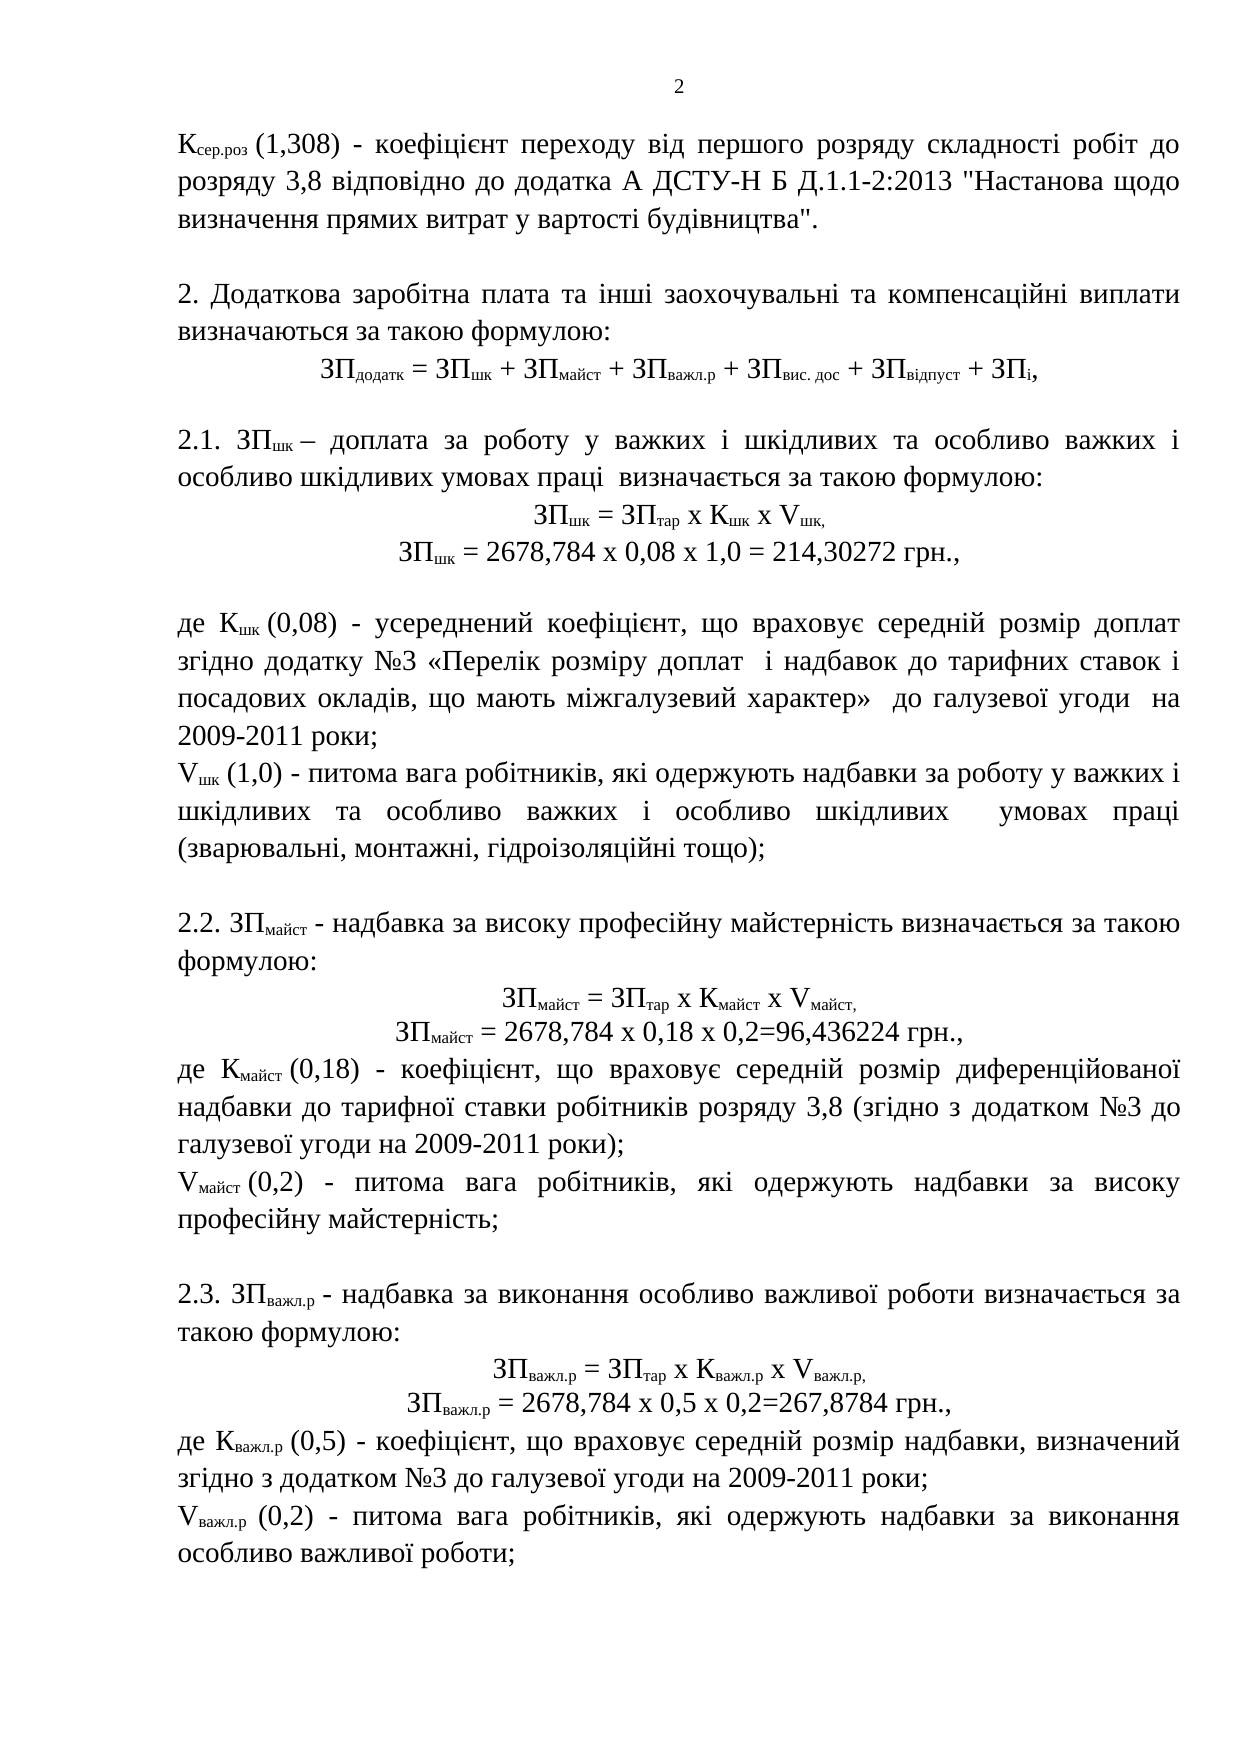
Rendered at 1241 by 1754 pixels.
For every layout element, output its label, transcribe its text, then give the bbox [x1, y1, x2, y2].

text 2.2. ЗПмайст - надбавка за високу професійну майстерність визначається за такою формулою: [177, 902, 1181, 977]
text Vмайст (0,2) - питома вага робітників, які одержують надбавки за високу професійну майстерність; [177, 1160, 1181, 1235]
text ЗПважл.р = 2678,784 х 0,5 х 0,2=267,8784 грн., [177, 1385, 1181, 1419]
text Ксер.роз (1,308) - коефіцієнт переходу від першого розряду складності робіт до розряду 3,8 відповідно до додатка А ДСТУ-Н Б Д.1.1-2:2013 "Настанова щодо визначення прямих витрат у вартості будівництва". [177, 122, 1181, 234]
text ЗПмайст = ЗПтар х Кмайст х Vмайст, [177, 977, 1181, 1014]
text ЗПдодатк = ЗПшк + ЗПмайст + ЗПважл.р + ЗПвис. дос + ЗПвідпуст + ЗПі, [177, 347, 1181, 384]
text де Кшк (0,08) - усереднений коефіцієнт, що враховує середній розмір доплат згідно додатку №3 «Перелік розміру доплат і надбавок до тарифних ставок і посадових окладів, що мають міжгалузевий характер» до галузевої угоди на 2009-2011 роки; [177, 602, 1181, 752]
text 2.1. ЗПшк – доплата за роботу у важких і шкідливих та особливо важких і особливо шкідливих умовах праці визначається за такою формулою: [177, 418, 1181, 493]
text ЗПважл.р = ЗПтар х Кважл.р х Vважл.р, [177, 1348, 1181, 1385]
text Vважл.р (0,2) - питома вага робітників, які одержують надбавки за виконання особливо важливої роботи; [177, 1494, 1181, 1569]
text де Кважл.р (0,5) - коефіцієнт, що враховує середній розмір надбавки, визначений згідно з додатком №3 до галузевої угоди на 2009-2011 роки; [177, 1419, 1181, 1494]
text де Кмайст (0,18) - коефіцієнт, що враховує середній розмір диференційованої надбавки до тарифної ставки робітників розряду 3,8 (згідно з додатком №3 до галузевої угоди на 2009-2011 роки); [177, 1048, 1181, 1160]
text ЗПмайст = 2678,784 х 0,18 х 0,2=96,436224 грн., [177, 1014, 1181, 1048]
text 2.3. ЗПважл.р - надбавка за виконання особливо важливої роботи визначається за такою формулою: [177, 1273, 1181, 1348]
text 2. Додаткова заробітна плата та інші заохочувальні та компенсаційні виплати визначаються за такою формулою: [177, 272, 1181, 347]
text ЗПшк = ЗПтар х Кшк х Vшк, [177, 493, 1181, 531]
text Vшк (1,0) - питома вага робітників, які одержують надбавки за роботу у важких і шкідливих та особливо важких і особливо шкідливих умовах праці (зварювальні, монтажні, гідроізоляційні тощо); [177, 752, 1181, 864]
text ЗПшк = 2678,784 х 0,08 х 1,0 = 214,30272 грн., [177, 531, 1181, 568]
